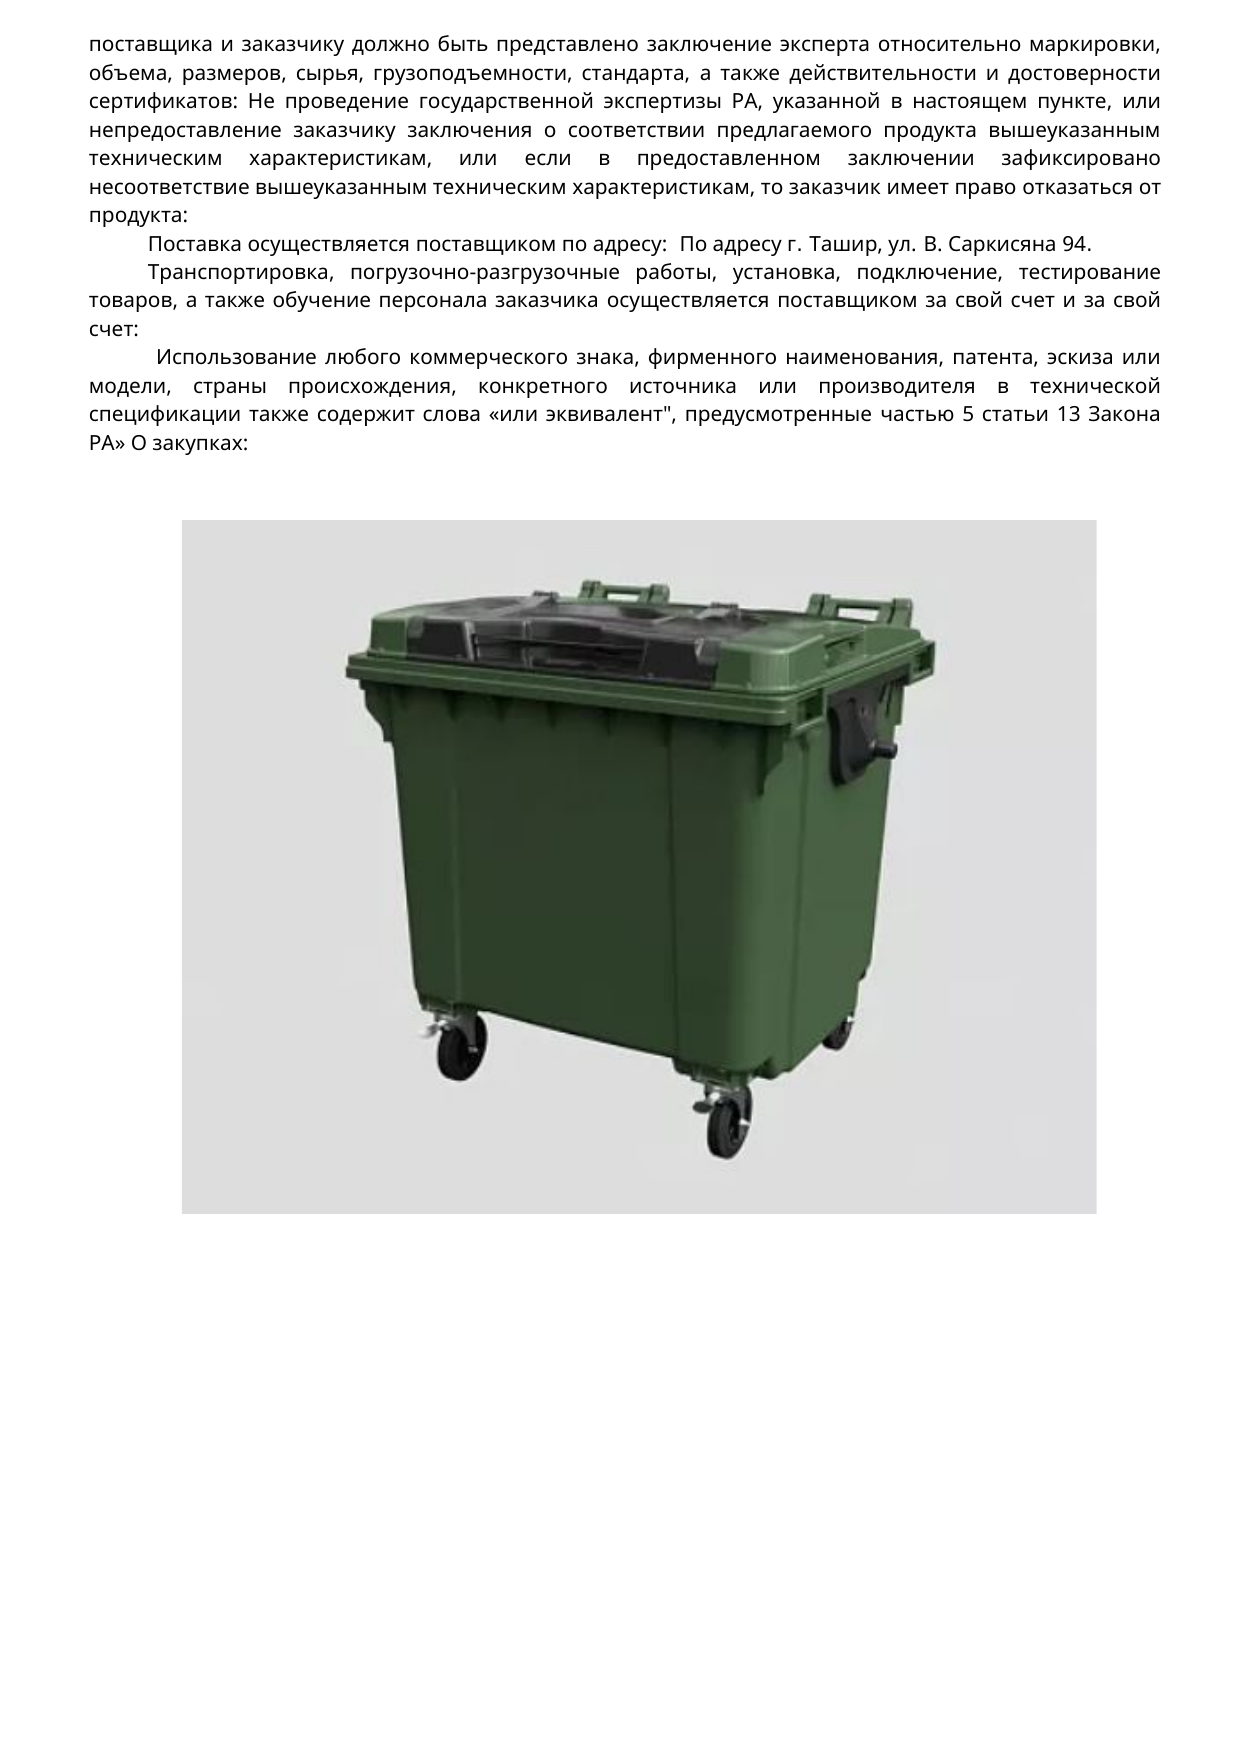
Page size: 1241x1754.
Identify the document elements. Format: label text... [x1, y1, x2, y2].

text Транспортировка, погрузочно-разгрузочные работы, установка, подключение, тестирование товаров, а также обучение персонала заказчика осуществляется поставщиком за свой счет и за свой счет: [89, 257, 1161, 342]
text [89, 29, 1161, 229]
picture [181, 520, 1097, 1214]
text Использование любого коммерческого знака, фирменного наименования, патента, эскиза или модели, страны происхождения, конкретного источника или производителя в технической спецификации также содержит слова «или эквивалент", предусмотренные частью 5 статьи 13 Закона РА» О закупках: [89, 342, 1161, 456]
text Поставка осуществляется поставщиком по адресу: По адресу г. Ташир, ул. В. Саркисяна 94. [89, 229, 1161, 257]
